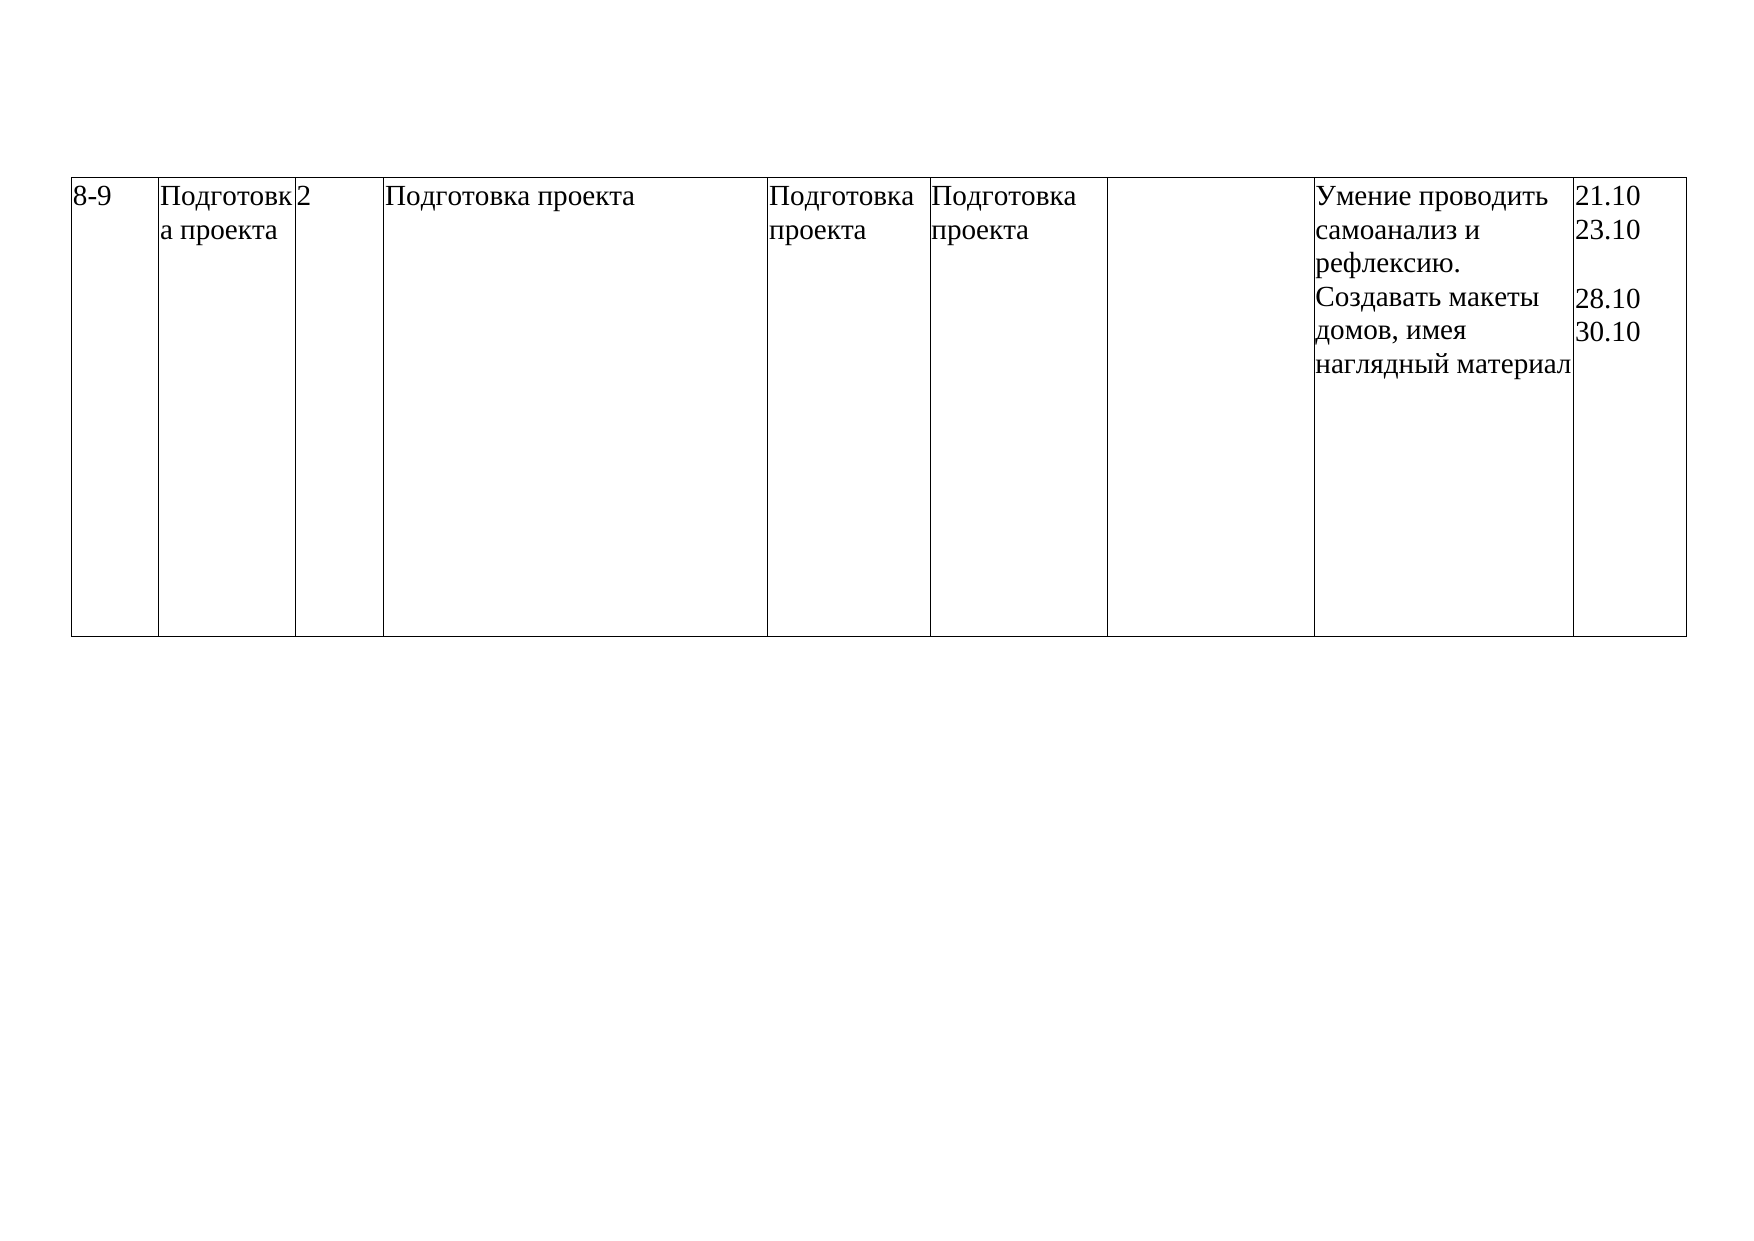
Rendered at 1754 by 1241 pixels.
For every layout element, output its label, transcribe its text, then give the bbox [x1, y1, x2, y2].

table_cell Подготовка проекта [931, 178, 1107, 636]
table_cell 21.10 23.10 28.10 30.10 [1574, 178, 1686, 636]
table_cell Подготовка проекта [768, 178, 930, 636]
table_cell 8-9 [72, 178, 158, 636]
table_cell Умение проводить самоанализ и рефлексию. Создавать макеты домов, имея наглядный материал [1315, 178, 1573, 636]
table_cell 2 [296, 178, 383, 636]
table_cell Подготовка проекта [384, 178, 767, 636]
table_cell Подготовка проекта [159, 178, 295, 636]
table_cell [1108, 178, 1314, 636]
